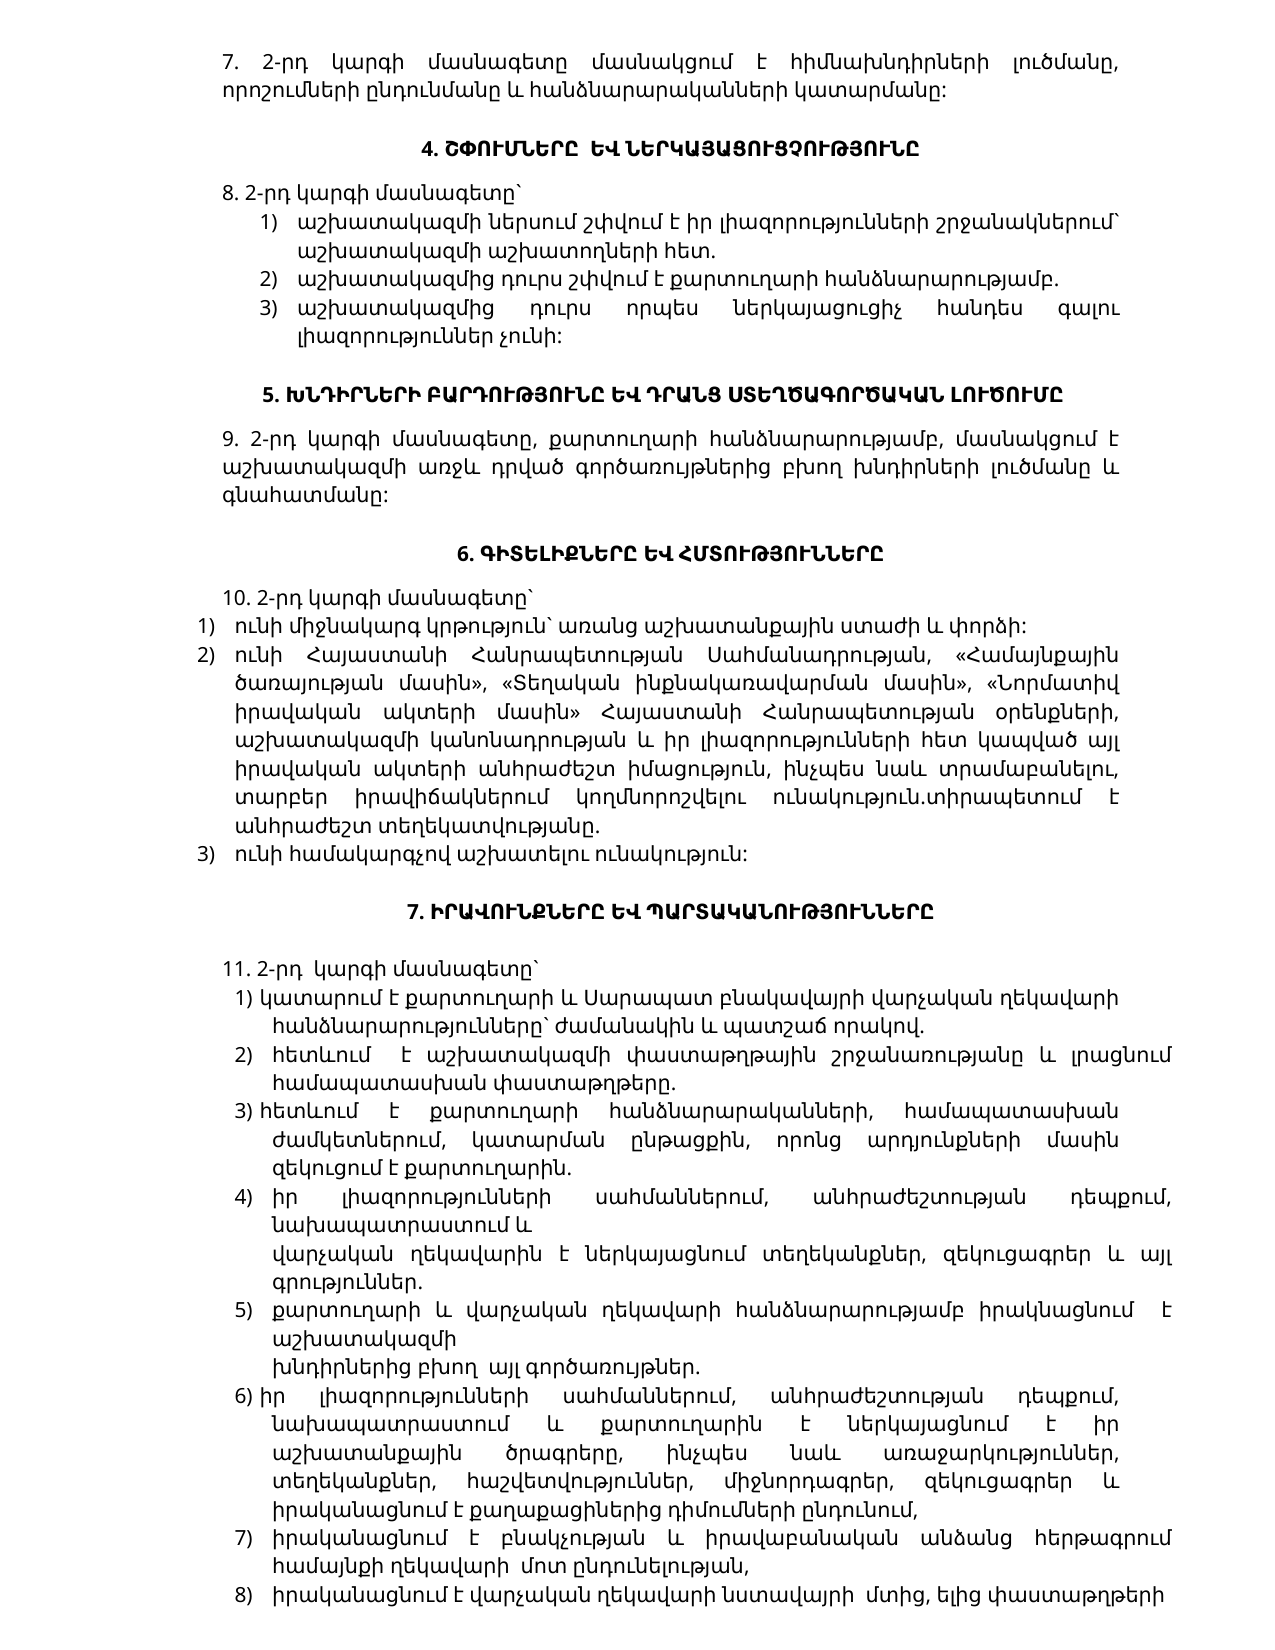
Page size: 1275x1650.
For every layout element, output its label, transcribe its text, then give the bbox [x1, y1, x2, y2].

list իր լիազորությունների սահմաններում, անհրաժեշտության դեպքում, նախապատրաստում և [234, 1182, 1172, 1239]
list հետևում է աշխատակազմի փաստաթղթային շրջանառությանը և լրացնում համապատասխան փաստաթղթերը. [234, 1040, 1172, 1097]
text 11. 2-րդ կարգի մասնագետը` [222, 954, 1119, 983]
text 7. ԻՐԱՎՈՒՆՔՆԵՐԸ ԵՎ ՊԱՐՏԱԿԱՆՈՒԹՅՈՒՆՆԵՐԸ [222, 897, 1119, 926]
list աշխատակազմի ներսում շփվում է իր լիազորությունների շրջանակներում` աշխատակազմի աշխատողների հետ. [259, 207, 1119, 264]
list կատարում է քարտուղարի և Սարապատ բնակավայրի վարչական ղեկավարի հանձնարարությունները` ժամանակին և պատշաճ որակով. [234, 983, 1119, 1040]
text 10. 2-րդ կարգի մասնագետը` [222, 583, 1119, 612]
text 9. 2-րդ կարգի մասնագետը, քարտուղարի հանձնարարությամբ, մասնակցում է աշխատակազմի առջև դրված գործառույթներից բխող խնդիրների լուծմանը և գնահատմանը: [222, 424, 1119, 509]
list ունի միջնակարգ կրթություն` առանց աշխատանքային ստաժի և փորձի: [197, 612, 1172, 640]
list հետևում է քարտուղարի հանձնարարականների, համապատասխան ժամկետներում, կատարման ընթացքին, որոնց արդյունքների մասին զեկուցում է քարտուղարին. [234, 1097, 1119, 1182]
list վարչական ղեկավարին է ներկայացնում տեղեկանքներ, զեկուցագրեր և այլ գրություններ. [272, 1239, 1172, 1296]
text 5. ԽՆԴԻՐՆԵՐԻ ԲԱՐԴՈՒԹՅՈՒՆԸ ԵՎ ԴՐԱՆՑ ՍՏԵՂԾԱԳՈՐԾԱԿԱՆ ԼՈՒԾՈՒՄԸ [206, 380, 1119, 408]
list ունի համակարգչով աշխատելու ունակություն: [197, 839, 1119, 868]
list աշխատակազմից դուրս շփվում է քարտուղարի հանձնարարությամբ. [259, 264, 1119, 293]
list ունի Հայաստանի Հանրապետության Սահմանադրության, «Համայնքային ծառայության մասին», «Տեղական ինքնակառավարման մասին», «Նորմատիվ իրավական ակտերի մասին» Հայաստանի Հանրապետության օրենքների, աշխատակազմի կանոնադրության և իր լիազորությունների հետ կապված այլ իրավական ակտերի անհրաժեշտ իմացություն, ինչպես նաև տրամաբանելու, տարբեր իրավիճակներում կողմնորոշվելու ունակություն.տիրապետում է անհրաժեշտ տեղեկատվությանը. [197, 640, 1119, 839]
text 7. 2-րդ կարգի մասնագետը մասնակցում է հիմնախնդիրների լուծմանը, որոշումների ընդունմանը և հանձնարարականների կատարմանը: [222, 47, 1119, 104]
text 8. 2-րդ կարգի մասնագետը` [222, 178, 1119, 206]
list իր լիազորությունների սահմաններում, անհրաժեշտության դեպքում, նախապատրաստում և քարտուղարին է ներկայացնում է իր աշխատանքային ծրագրերը, ինչպես նաև առաջարկություններ, տեղեկանքներ, հաշվետվություններ, միջնորդագրեր, զեկուցագրեր և իրականացնում է քաղաքացիներից դիմումների ընդունում, [234, 1381, 1119, 1523]
list խնդիրներից բխող այլ գործառույթներ. [272, 1352, 1172, 1381]
text 4. ՇՓՈՒՄՆԵՐԸ ԵՎ ՆԵՐԿԱՅԱՑՈՒՑՉՈՒԹՅՈՒՆԸ [222, 134, 1119, 163]
list քարտուղարի և վարչական ղեկավարի հանձնարարությամբ իրակնացնում է աշխատակազմի [234, 1296, 1172, 1352]
list իրականացնում է բնակչության և իրավաբանական անձանց հերթագրում համայնքի ղեկավարի մոտ ընդունելության, [234, 1523, 1172, 1580]
text 6. ԳԻՏԵԼԻՔՆԵՐԸ ԵՎ ՀՄՏՈՒԹՅՈՒՆՆԵՐԸ [222, 539, 1119, 568]
list աշխատակազմից դուրս որպես ներկայացուցիչ հանդես գալու լիազորություններ չունի: [259, 293, 1119, 349]
list իրականացնում է վարչական ղեկավարի նստավայրի մտից, ելից փաստաթղթերի [234, 1580, 1172, 1608]
